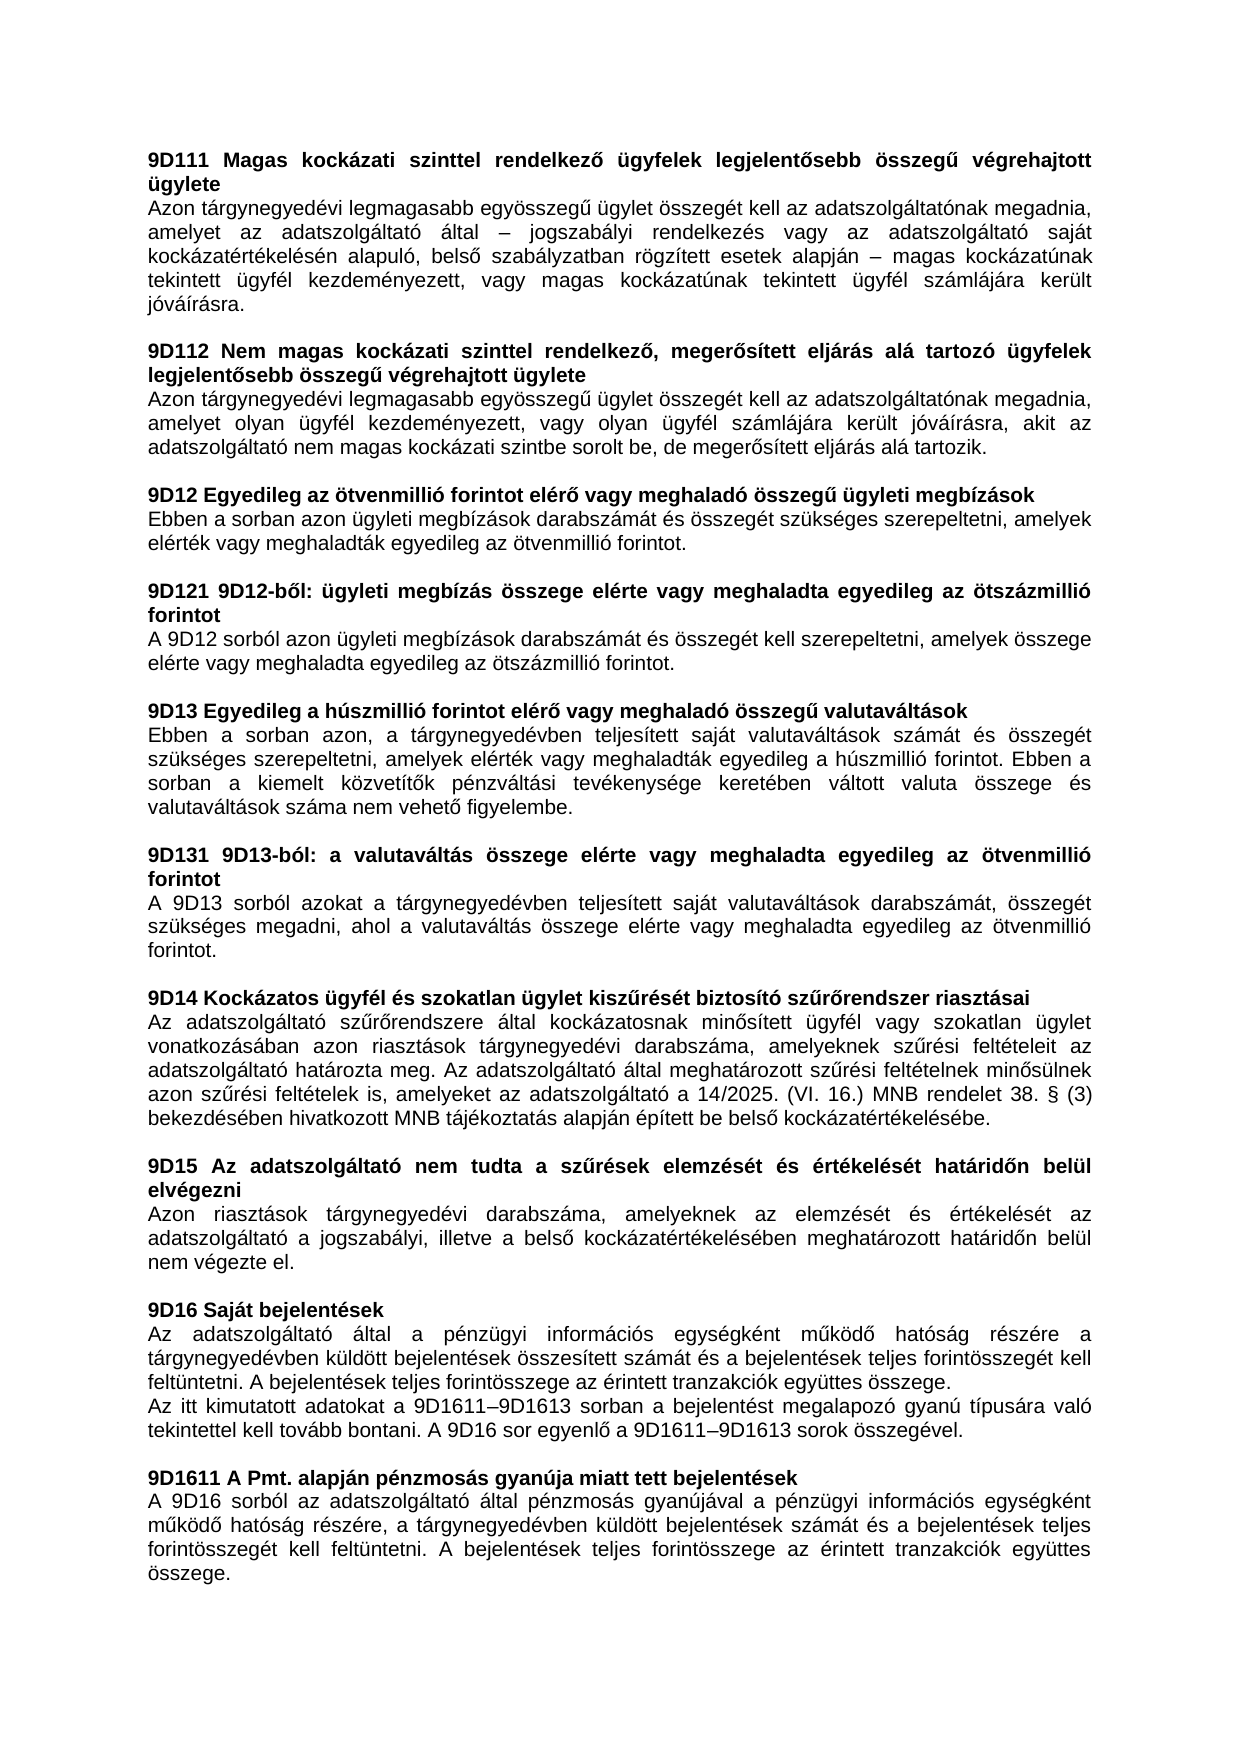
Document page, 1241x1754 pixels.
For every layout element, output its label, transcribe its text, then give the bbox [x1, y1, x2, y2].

text 9D111 Magas kockázati szinttel rendelkező ügyfelek legjelentősebb összegű végrehajtott ügylete [148, 148, 1093, 196]
text Azon tárgynegyedévi legmagasabb egyösszegű ügylet összegét kell az adatszolgáltatónak megadnia, amelyet az adatszolgáltató által – jogszabályi rendelkezés vagy az adatszolgáltató saját kockázatértékelésén alapuló, belső szabályzatban rögzített esetek alapján – magas kockázatúnak tekintett ügyfél kezdeményezett, vagy magas kockázatúnak tekintett ügyfél számlájára került jóváírásra. [148, 196, 1093, 315]
text 9D131 9D13-ból: a valutaváltás összege elérte vagy meghaladta egyedileg az ötvenmillió forintot [148, 842, 1093, 890]
text 9D12 Egyedileg az ötvenmillió forintot elérő vagy meghaladó összegű ügyleti megbízások [148, 483, 1093, 507]
text A 9D13 sorból azokat a tárgynegyedévben teljesített saját valutaváltások darabszámát, összegét szükséges megadni, ahol a valutaváltás összege elérte vagy meghaladta egyedileg az ötvenmillió forintot. [148, 890, 1093, 962]
text 9D121 9D12-ből: ügyleti megbízás összege elérte vagy meghaladta egyedileg az ötszázmillió forintot [148, 579, 1093, 627]
text A 9D12 sorból azon ügyleti megbízások darabszámát és összegét kell szerepeltetni, amelyek összege elérte vagy meghaladta egyedileg az ötszázmillió forintot. [148, 627, 1093, 675]
text 9D16 Saját bejelentések [148, 1298, 1093, 1322]
text 9D1611 A Pmt. alapján pénzmosás gyanúja miatt tett bejelentések [148, 1465, 1093, 1489]
text 9D112 Nem magas kockázati szinttel rendelkező, megerősített eljárás alá tartozó ügyfelek legjelentősebb összegű végrehajtott ügylete [148, 339, 1093, 387]
text Azon riasztások tárgynegyedévi darabszáma, amelyeknek az elemzését és értékelését az adatszolgáltató a jogszabályi, illetve a belső kockázatértékelésében meghatározott határidőn belül nem végezte el. [148, 1202, 1093, 1274]
text A 9D16 sorból az adatszolgáltató által pénzmosás gyanújával a pénzügyi információs egységként működő hatóság részére, a tárgynegyedévben küldött bejelentések számát és a bejelentések teljes forintösszegét kell feltüntetni. A bejelentések teljes forintösszege az érintett tranzakciók együttes összege. [148, 1489, 1093, 1585]
text Ebben a sorban azon ügyleti megbízások darabszámát és összegét szükséges szerepeltetni, amelyek elérték vagy meghaladták egyedileg az ötvenmillió forintot. [148, 507, 1093, 555]
text Az adatszolgáltató szűrőrendszere által kockázatosnak minősített ügyfél vagy szokatlan ügylet vonatkozásában azon riasztások tárgynegyedévi darabszáma, amelyeknek szűrési feltételeit az adatszolgáltató határozta meg. Az adatszolgáltató által meghatározott szűrési feltételnek minősülnek azon szűrési feltételek is, amelyeket az adatszolgáltató a 14/2025. (VI. 16.) MNB rendelet 38. § (3) bekezdésében hivatkozott MNB tájékoztatás alapján épített be belső kockázatértékelésébe. [148, 1010, 1093, 1130]
text 9D14 Kockázatos ügyfél és szokatlan ügylet kiszűrését biztosító szűrőrendszer riasztásai [148, 986, 1093, 1010]
text 9D13 Egyedileg a húszmillió forintot elérő vagy meghaladó összegű valutaváltások [148, 699, 1093, 723]
text Ebben a sorban azon, a tárgynegyedévben teljesített saját valutaváltások számát és összegét szükséges szerepeltetni, amelyek elérték vagy meghaladták egyedileg a húszmillió forintot. Ebben a sorban a kiemelt közvetítők pénzváltási tevékenysége keretében váltott valuta összege és valutaváltások száma nem vehető figyelembe. [148, 723, 1093, 818]
text Az itt kimutatott adatokat a 9D1611–9D1613 sorban a bejelentést megalapozó gyanú típusára való tekintettel kell tovább bontani. A 9D16 sor egyenlő a 9D1611–9D1613 sorok összegével. [148, 1393, 1093, 1441]
text 9D15 Az adatszolgáltató nem tudta a szűrések elemzését és értékelését határidőn belül elvégezni [148, 1154, 1093, 1202]
text Azon tárgynegyedévi legmagasabb egyösszegű ügylet összegét kell az adatszolgáltatónak megadnia, amelyet olyan ügyfél kezdeményezett, vagy olyan ügyfél számlájára került jóváírásra, akit az adatszolgáltató nem magas kockázati szintbe sorolt be, de megerősített eljárás alá tartozik. [148, 387, 1093, 459]
text Az adatszolgáltató által a pénzügyi információs egységként működő hatóság részére a tárgynegyedévben küldött bejelentések összesített számát és a bejelentések teljes forintösszegét kell feltüntetni. A bejelentések teljes forintösszege az érintett tranzakciók együttes összege. [148, 1322, 1093, 1393]
